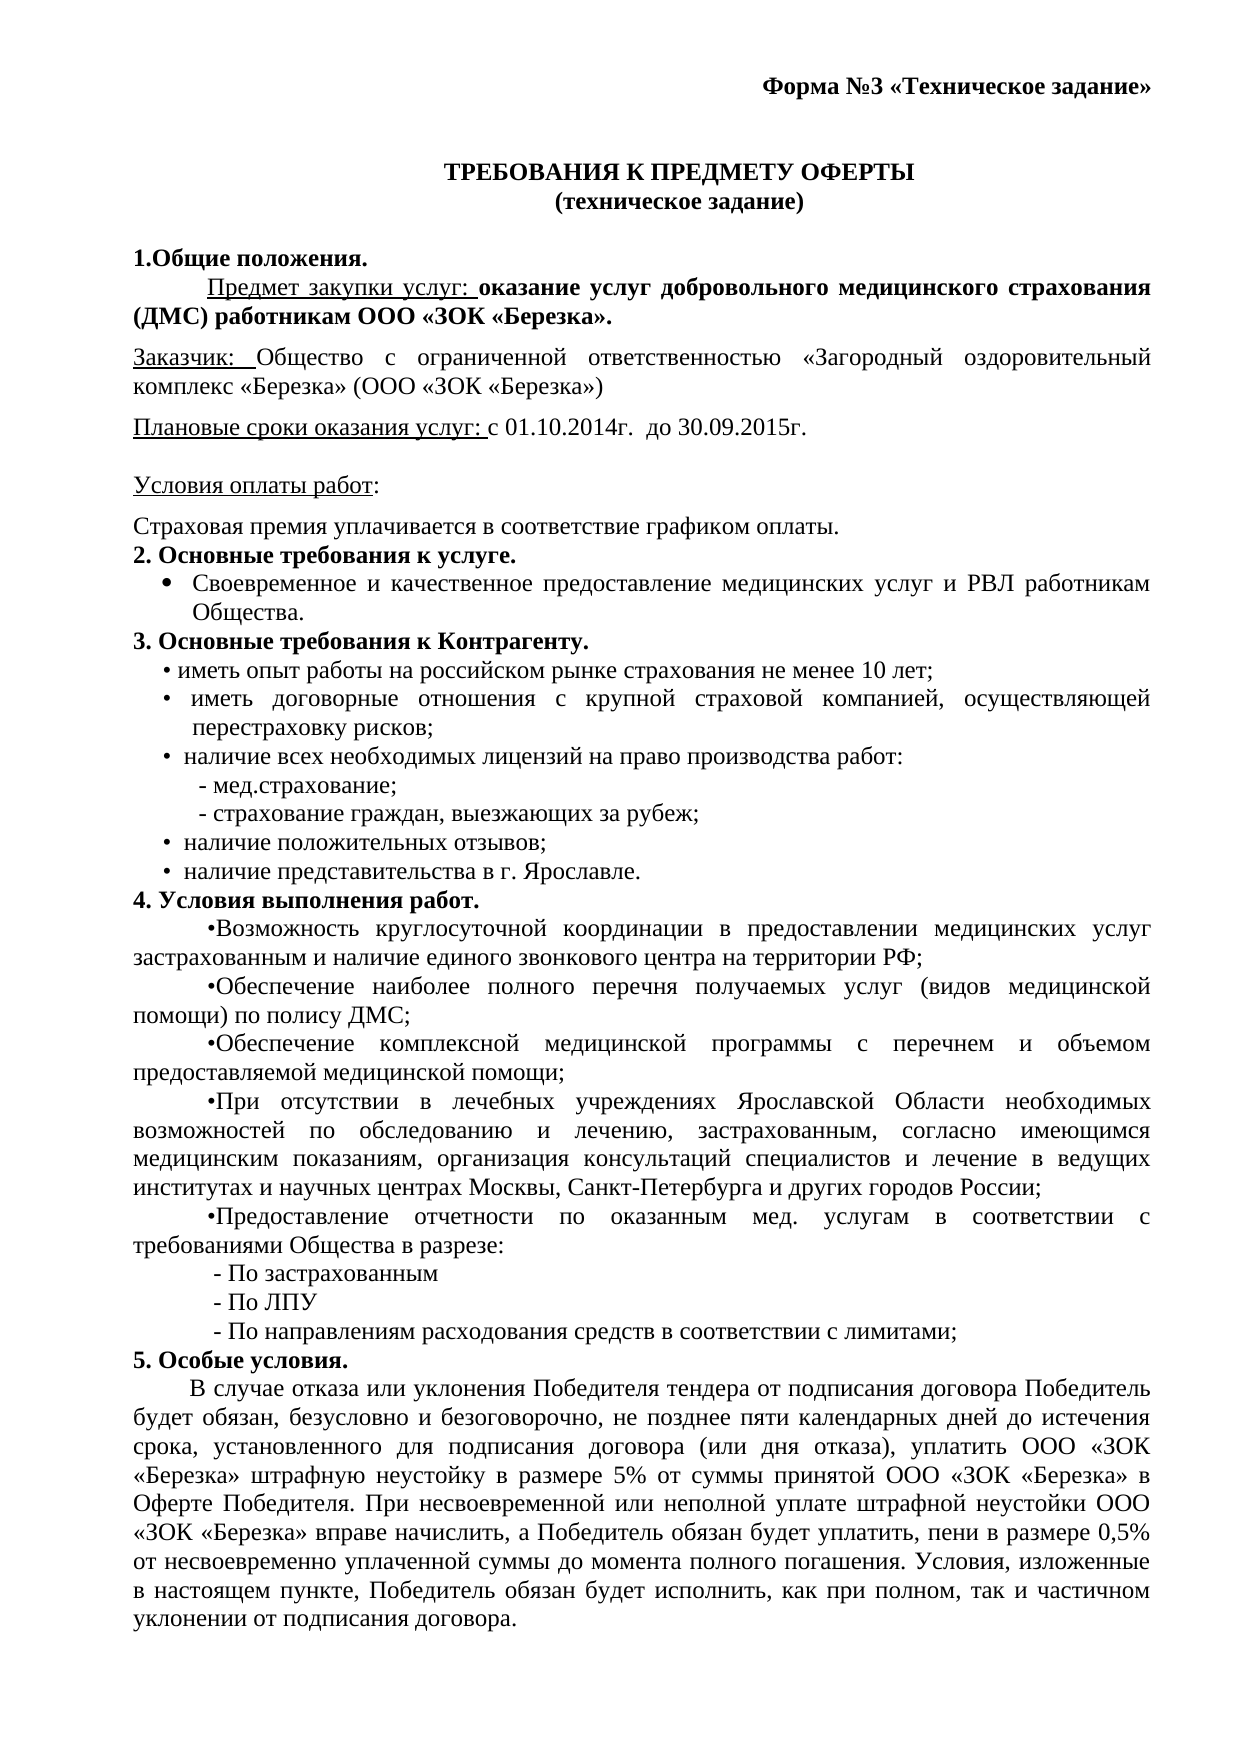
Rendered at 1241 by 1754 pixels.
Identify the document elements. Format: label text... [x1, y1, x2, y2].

list Своевременное и качественное предоставление медицинских услуг и РВЛ работникам Общества. [162, 568, 1152, 626]
text Заказчик: Общество с ограниченной ответственностью «Загородный оздоровительный комплекс «Березка» (ООО «ЗОК «Березка») [133, 342, 1152, 400]
text •Обеспечение комплексной медицинской программы с перечнем и объемом предоставляемой медицинской помощи; [133, 1028, 1152, 1086]
text • иметь договорные отношения с крупной страховой компанией, осуществляющей перестраховку рисков; [162, 683, 1152, 741]
text 5. Особые условия. [133, 1345, 1152, 1373]
text - страхование граждан, выезжающих за рубеж; [192, 798, 1152, 827]
text •Предоставление отчетности по оказанным мед. услугам в соответствии с требованиями Общества в разрезе: [133, 1201, 1152, 1258]
text • наличие положительных отзывов; [162, 827, 1152, 856]
text Условия оплаты работ: [133, 470, 1152, 498]
text 1.Общие положения. [133, 243, 1152, 272]
text •Возможность круглосуточной координации в предоставлении медицинских услуг застрахованным и наличие единого звонкового центра на территории РФ; [133, 913, 1152, 971]
text 2. Основные требования к услуге. [133, 540, 1152, 568]
text •Обеспечение наиболее полного перечня получаемых услуг (видов медицинской помощи) по полису ДМС; [133, 971, 1152, 1028]
text • наличие всех необходимых лицензий на право производства работ: [162, 741, 1152, 770]
text - По ЛПУ [133, 1287, 1152, 1316]
text 4. Условия выполнения работ. [133, 885, 1152, 913]
text В случае отказа или уклонения Победителя тендера от подписания договора Победитель будет обязан, безусловно и безоговорочно, не позднее пяти календарных дней до истечения срока, установленного для подписания договора (или дня отказа), уплатить ООО «ЗОК «Березка» штрафную неустойку в размере 5% от суммы принятой ООО «ЗОК «Березка» в Оферте Победителя. При несвоевременной или неполной уплате штрафной неустойки ООО «ЗОК «Березка» вправе начислить, а Победитель обязан будет уплатить, пени в размере 0,5% от несвоевременно уплаченной суммы до момента полного погашения. Условия, изложенные в настоящем пункте, Победитель обязан будет исполнить, как при полном, так и частичном уклонении от подписания договора. [133, 1373, 1152, 1632]
text Страховая премия уплачивается в соответствие графиком оплаты. [133, 511, 1152, 540]
text - По направлениям расходования средств в соответствии с лимитами; [133, 1316, 1152, 1345]
text - По застрахованным [133, 1258, 1152, 1287]
text 3. Основные требования к Контрагенту. [133, 626, 1152, 655]
text • наличие представительства в г. Ярославле. [162, 856, 1152, 885]
text (техническое задание) [133, 186, 1152, 215]
text ТРЕБОВАНИЯ К ПРЕДМЕТУ ОФЕРТЫ [133, 157, 1152, 186]
text • иметь опыт работы на российском рынке страхования не менее 10 лет; [162, 655, 1152, 683]
text •При отсутствии в лечебных учреждениях Ярославской Области необходимых возможностей по обследованию и лечению, застрахованным, согласно имеющимся медицинским показаниям, организация консультаций специалистов и лечение в ведущих институтах и научных центрах Москвы, Санкт-Петербурга и других городов России; [133, 1086, 1152, 1201]
text Плановые сроки оказания услуг: с 01.10.2014г. до 30.09.2015г. [133, 412, 1152, 441]
text Форма №3 «Техническое задание» [133, 71, 1152, 100]
text - мед.страхование; [192, 770, 1152, 798]
text Предмет закупки услуг: оказание услуг добровольного медицинского страхования (ДМС) работникам ООО «ЗОК «Березка». [133, 272, 1152, 330]
